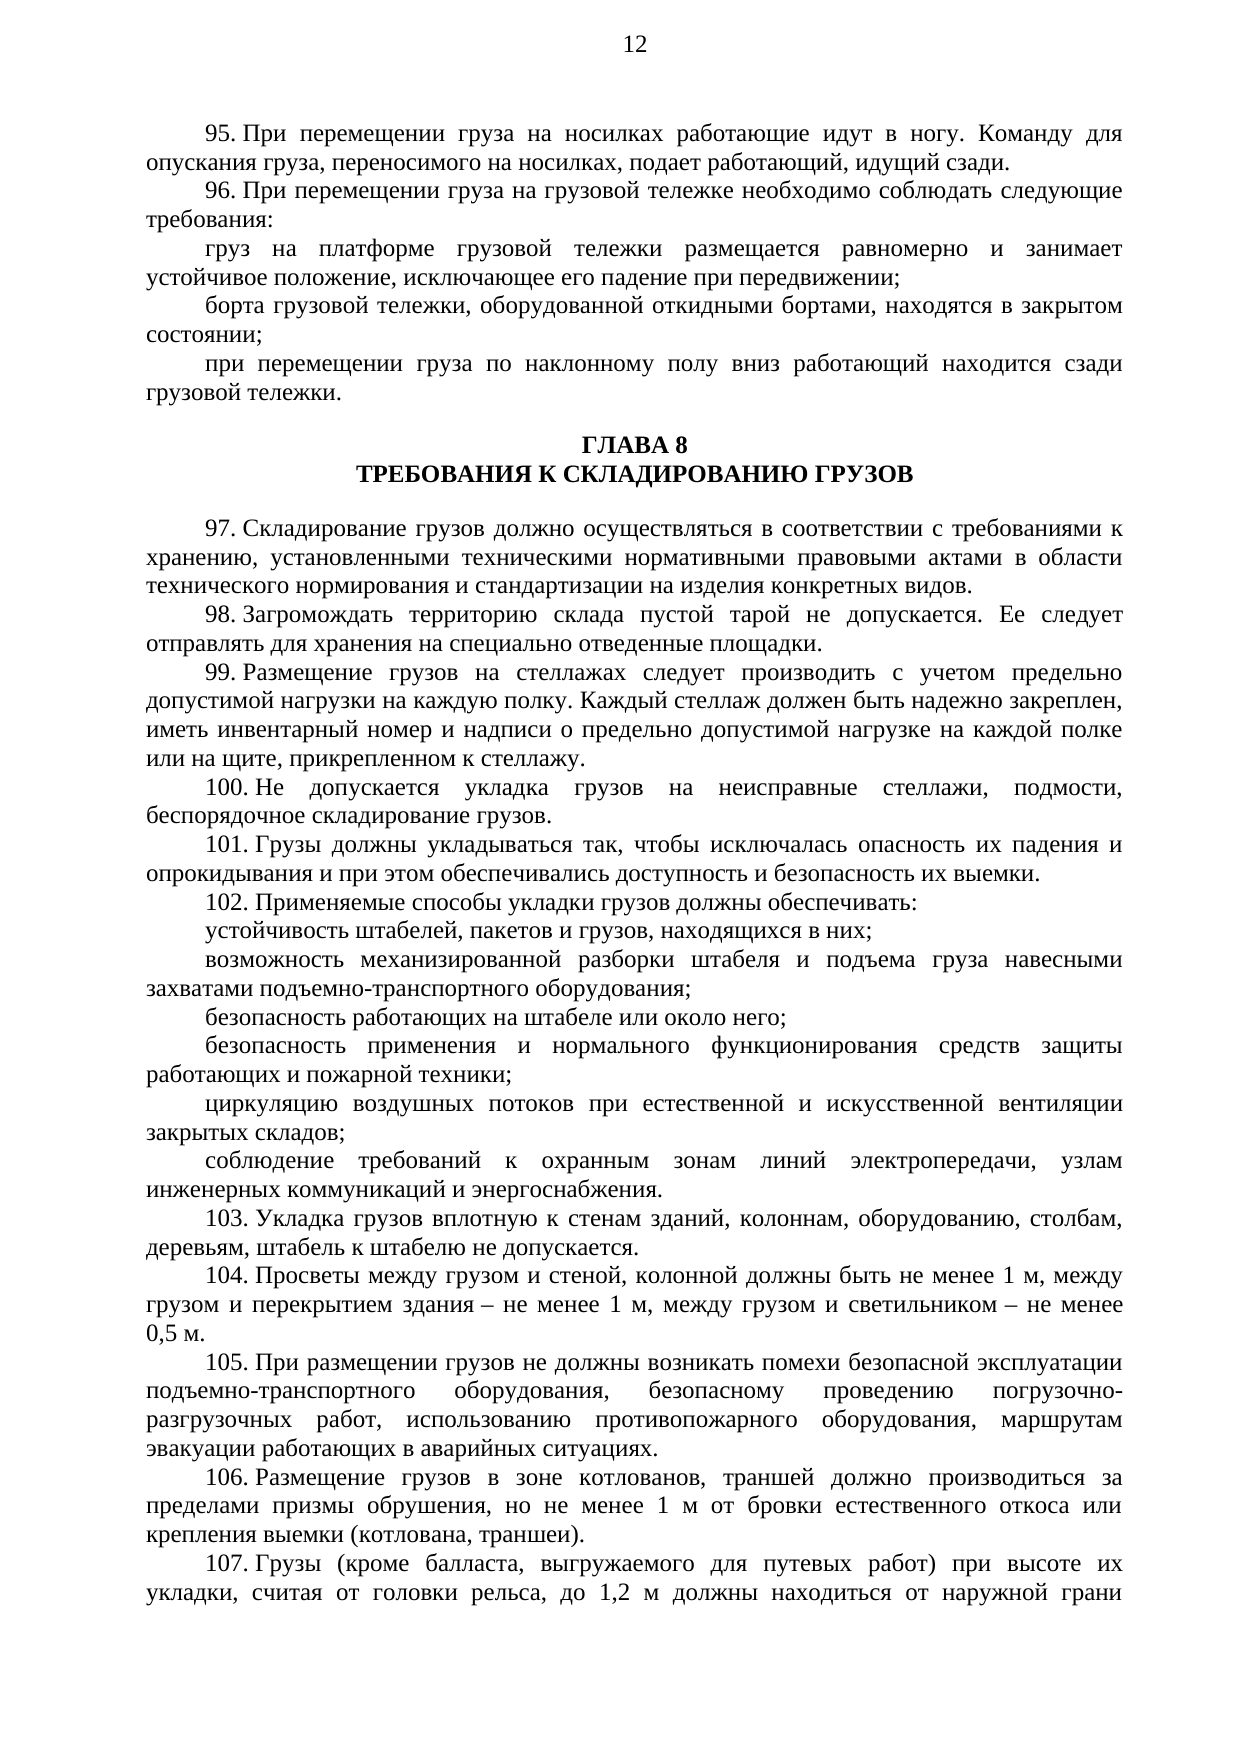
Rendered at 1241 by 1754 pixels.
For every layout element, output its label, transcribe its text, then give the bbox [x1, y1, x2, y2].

text 96. При перемещении груза на грузовой тележке необходимо соблюдать следующие требования: [146, 176, 1123, 233]
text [146, 1548, 1123, 1606]
text 106. Размещение грузов в зоне котлованов, траншей должно производиться за пределами призмы обрушения, но не менее 1 м от бровки естественного откоса или крепления выемки (котлована, траншеи). [146, 1462, 1123, 1548]
text 95. При перемещении груза на носилках работающие идут в ногу. Команду для опускания груза, переносимого на носилках, подает работающий, идущий сзади. [146, 118, 1123, 176]
text безопасность применения и нормального функционирования средств защиты работающих и пожарной техники; [146, 1031, 1123, 1088]
text 99. Размещение грузов на стеллажах следует производить с учетом предельно допустимой нагрузки на каждую полку. Каждый стеллаж должен быть надежно закреплен, иметь инвентарный номер и надписи о предельно допустимой нагрузке на каждой полке или на щите, прикрепленном к стеллажу. [146, 657, 1123, 772]
text соблюдение требований к охранным зонам линий электропередачи, узлам инженерных коммуникаций и энергоснабжения. [146, 1146, 1123, 1203]
text безопасность работающих на штабеле или около него; [146, 1002, 1123, 1031]
text борта грузовой тележки, оборудованной откидными бортами, находятся в закрытом состоянии; [146, 291, 1123, 348]
text 103. Укладка грузов вплотную к стенам зданий, колоннам, оборудованию, столбам, деревьям, штабель к штабелю не допускается. [146, 1203, 1123, 1261]
text циркуляцию воздушных потоков при естественной и искусственной вентиляции закрытых складов; [146, 1088, 1123, 1146]
text при перемещении груза по наклонному полу вниз работающий находится сзади грузовой тележки. [146, 348, 1123, 406]
text 101. Грузы должны укладываться так, чтобы исключалась опасность их падения и опрокидывания и при этом обеспечивались доступность и безопасность их выемки. [146, 829, 1123, 887]
text 105. При размещении грузов не должны возникать помехи безопасной эксплуатации подъемно-транспортного оборудования, безопасному проведению погрузочно-разгрузочных работ, использованию противопожарного оборудования, маршрутам эвакуации работающих в аварийных ситуациях. [146, 1347, 1123, 1462]
text ГЛАВА 8 ТРЕБОВАНИЯ К СКЛАДИРОВАНИЮ ГРУЗОВ [146, 431, 1123, 488]
text 104. Просветы между грузом и стеной, колонной должны быть не менее 1 м, между грузом и перекрытием здания – не менее 1 м, между грузом и светильником – не менее 0,5 м. [146, 1261, 1123, 1347]
text устойчивость штабелей, пакетов и грузов, находящихся в них; [146, 916, 1123, 944]
text 98. Загромождать территорию склада пустой тарой не допускается. Ее следует отправлять для хранения на специально отведенные площадки. [146, 599, 1123, 657]
text 97. Складирование грузов должно осуществляться в соответствии с требованиями к хранению, установленными техническими нормативными правовыми актами в области технического нормирования и стандартизации на изделия конкретных видов. [146, 513, 1123, 599]
text 102. Применяемые способы укладки грузов должны обеспечивать: [146, 887, 1123, 916]
text возможность механизированной разборки штабеля и подъема груза навесными захватами подъемно-транспортного оборудования; [146, 944, 1123, 1002]
text 100. Не допускается укладка грузов на неисправные стеллажи, подмости, беспорядочное складирование грузов. [146, 772, 1123, 829]
text груз на платформе грузовой тележки размещается равномерно и занимает устойчивое положение, исключающее его падение при передвижении; [146, 233, 1123, 291]
